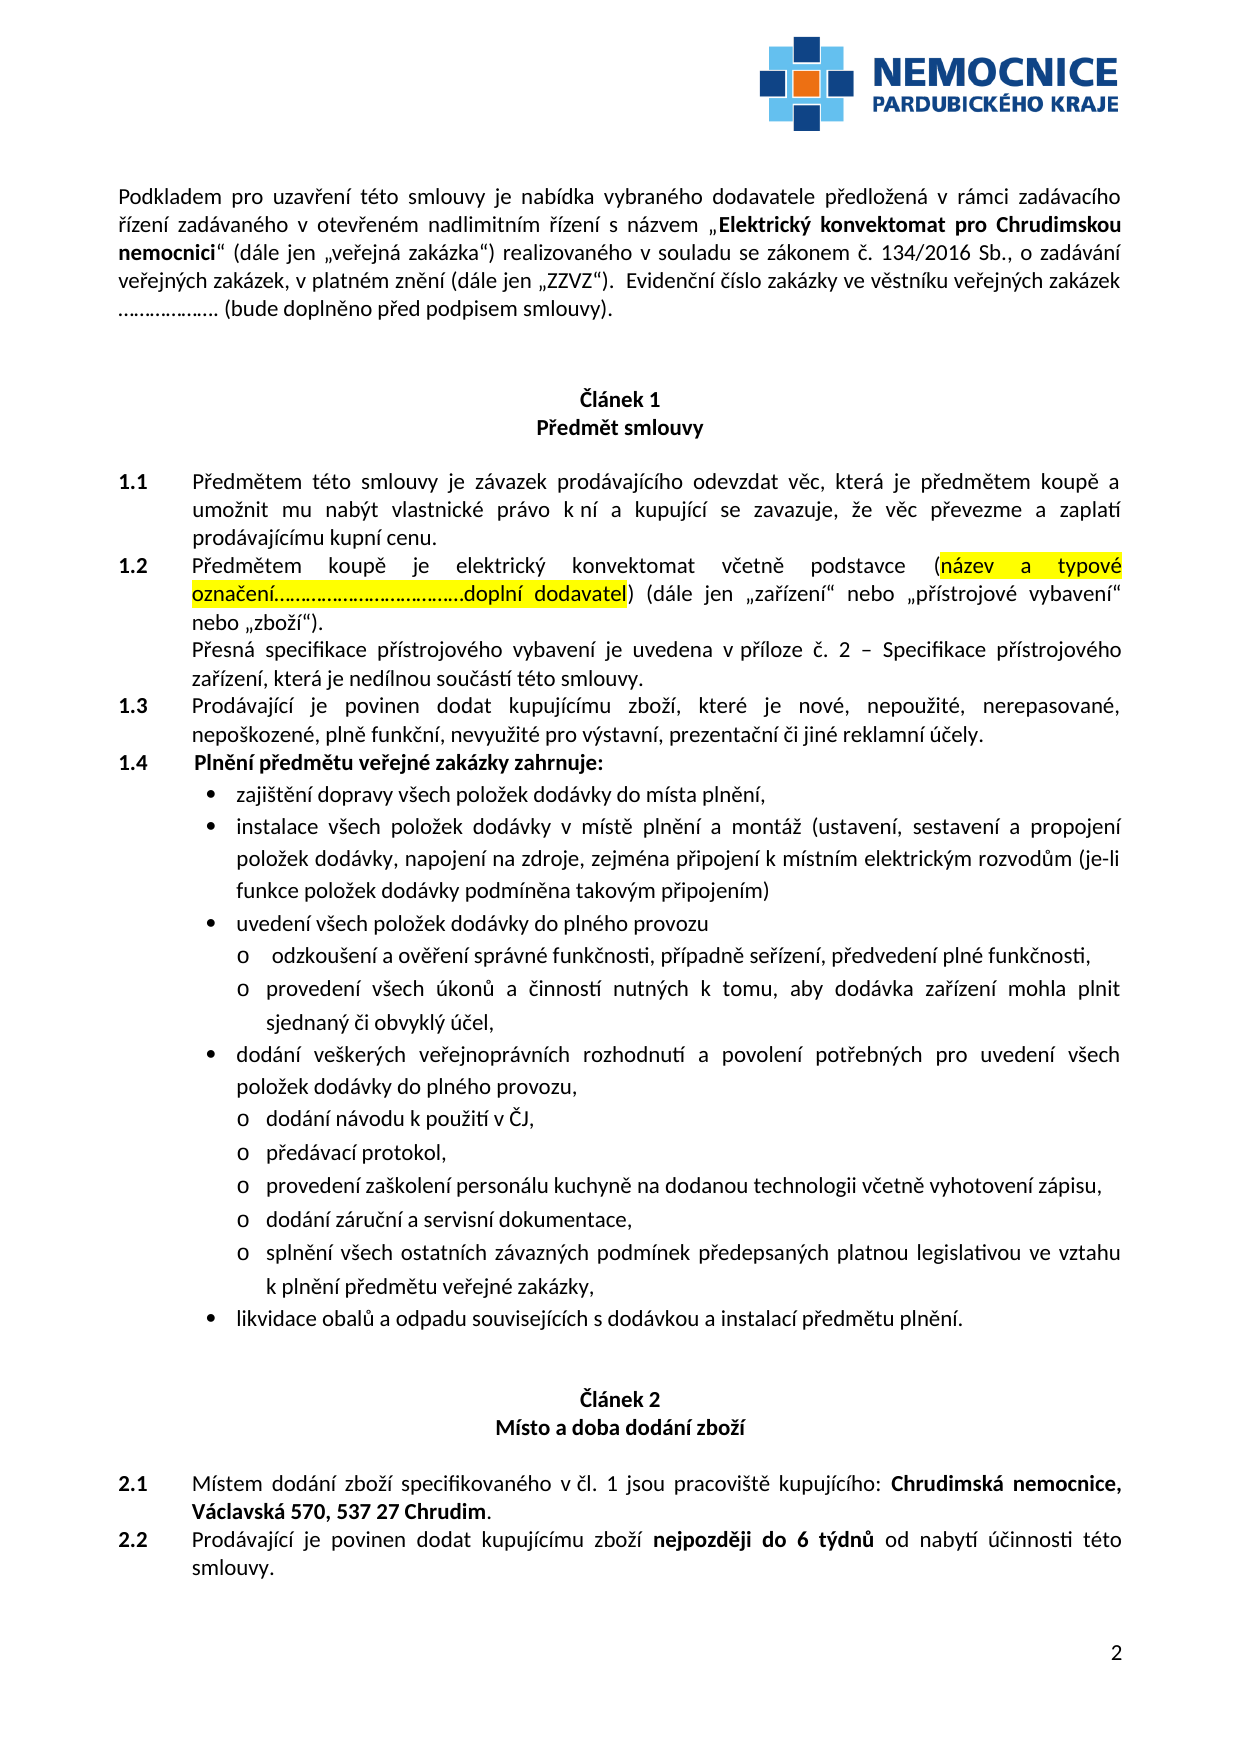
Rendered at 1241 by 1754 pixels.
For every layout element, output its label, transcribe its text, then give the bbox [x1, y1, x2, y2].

text 1.3 Prodávající je povinen dodat kupujícímu zboží, které je nové, nepoužité, nerepasované, nepoškozené, plně funkční, nevyužité pro výstavní, prezentační či jiné reklamní účely. [118, 692, 1122, 748]
text 2.2 Prodávající je povinen dodat kupujícímu zboží nejpozději do 6 týdnů od nabytí účinnosti této smlouvy. [118, 1525, 1122, 1581]
list provedení zaškolení personálu kuchyně na dodanou technologii včetně vyhotovení zápisu, [236, 1171, 1122, 1201]
list dodání návodu k použití v ČJ, [236, 1104, 1122, 1133]
list dodání veškerých veřejnoprávních rozhodnutí a povolení potřebných pro uvedení všech položek dodávky do plného provozu, [207, 1040, 1122, 1100]
list uvedení všech položek dodávky do plného provozu [207, 909, 1122, 937]
list předávací protokol, [236, 1138, 1122, 1167]
list likvidace obalů a odpadu souvisejících s dodávkou a instalací předmětu plnění. [207, 1304, 1122, 1332]
list instalace všech položek dodávky v místě plnění a montáž (ustavení, sestavení a propojení položek dodávky, napojení na zdroje, zejména připojení k místním elektrickým rozvodům (je-li funkce položek dodávky podmíněna takovým připojením) [207, 812, 1122, 904]
text Předmět smlouvy [118, 413, 1122, 441]
text Místo a doba dodání zboží [118, 1413, 1122, 1441]
text 2.1 Místem dodání zboží specifikovaného v čl. 1 jsou pracoviště kupujícího: Chrudimská nemocnice, Václavská 570, 537 27 Chrudim. [118, 1469, 1122, 1525]
text 1.2 Předmětem koupě je elektrický konvektomat včetně podstavce (název a typové označení………………………………doplní dodavatel) (dále jen „zařízení“ nebo „přístrojové vybavení“ nebo „zboží“). [118, 552, 1122, 636]
text Článek 2 [118, 1385, 1122, 1413]
text Přesná specifikace přístrojového vybavení je uvedena v příloze č. 2 – Specifikace přístrojového zařízení, která je nedílnou součástí této smlouvy. [192, 636, 1122, 692]
list Předmětem této smlouvy je závazek prodávajícího odevzdat věc, která je předmětem koupě a umožnit mu nabýt vlastnické právo k ní a kupující se zavazuje, že věc převezme a zaplatí prodávajícímu kupní cenu. [118, 467, 1122, 552]
list splnění všech ostatních závazných podmínek předepsaných platnou legislativou ve vztahu k plnění předmětu veřejné zakázky, [236, 1238, 1122, 1300]
list dodání záruční a servisní dokumentace, [236, 1205, 1122, 1234]
text Článek 1 [118, 385, 1122, 413]
list odzkoušení a ověření správné funkčnosti, případně seřízení, předvedení plné funkčnosti, [236, 941, 1122, 970]
list provedení všech úkonů a činností nutných k tomu, aby dodávka zařízení mohla plnit sjednaný či obvyklý účel, [236, 974, 1122, 1036]
subtitle Podkladem pro uzavření této smlouvy je nabídka vybraného dodavatele předložená v rámci zadávacího řízení zadávaného v otevřeném nadlimitním řízení s názvem „Elektrický konvektomat pro Chrudimskou nemocnici“ (dále jen „veřejná zakázka“) realizovaného v souladu se zákonem č. 134/2016 Sb., o zadávání veřejných zakázek, v platném znění (dále jen „ZZVZ“). Evidenční číslo zakázky ve věstníku veřejných zakázek ………………. (bude doplněno před podpisem smlouvy). [118, 182, 1122, 322]
text 1.4 Plnění předmětu veřejné zakázky zahrnuje: [118, 748, 1122, 776]
picture [758, 35, 1118, 132]
list zajištění dopravy všech položek dodávky do místa plnění, [207, 780, 1122, 808]
